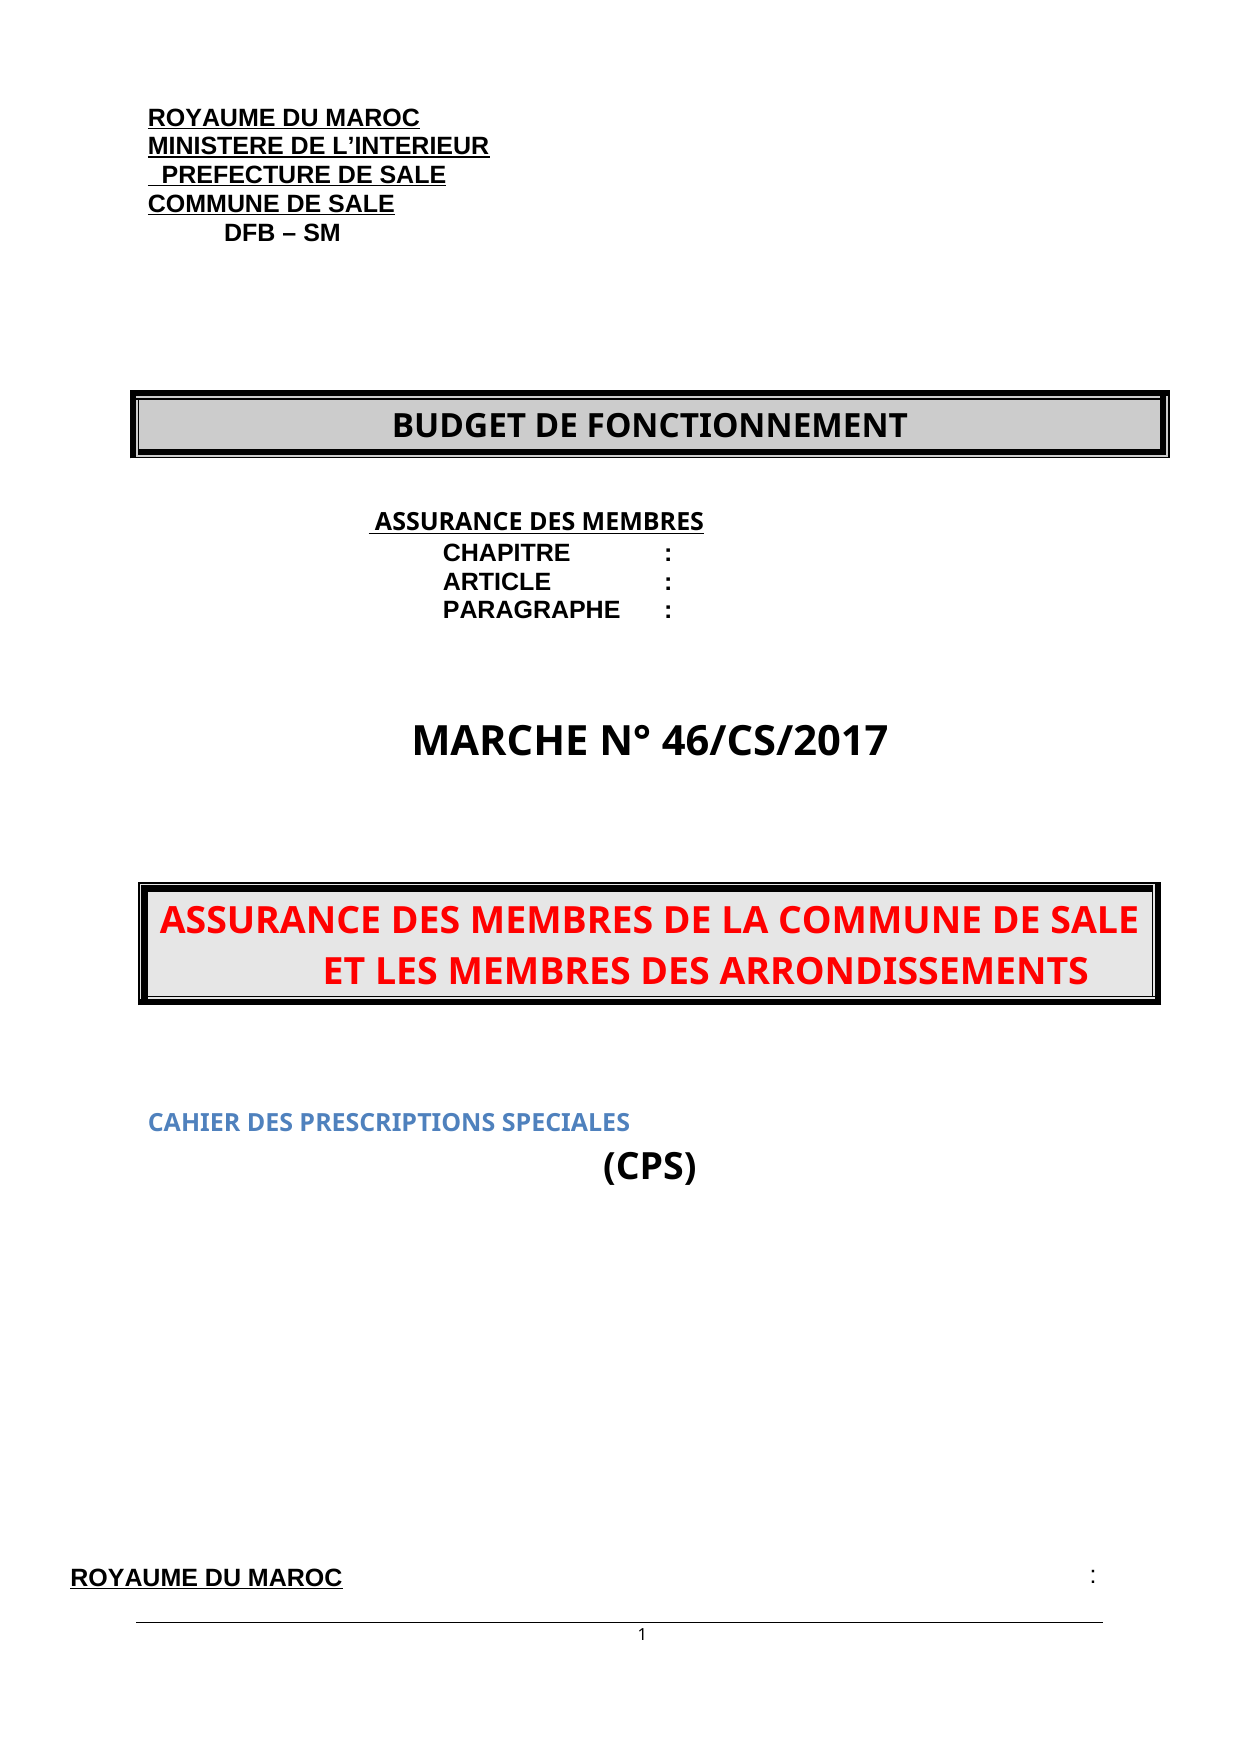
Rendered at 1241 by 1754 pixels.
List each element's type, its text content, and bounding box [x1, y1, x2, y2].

text COMMUNE DE SALE [148, 189, 1152, 218]
text ROYAUME DU MAROC [148, 103, 1152, 131]
text PREFECTURE DE SALE [148, 160, 1152, 189]
text DFB – SM [148, 218, 1152, 246]
text (CPS) [148, 1139, 1152, 1190]
text MINISTERE DE L’INTERIEUR [148, 131, 1152, 160]
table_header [59, 1563, 664, 1592]
text MARCHE N° 46/CS/2017 [148, 710, 1152, 767]
text ASSURANCE DES MEMBRES DE LA COMMUNE DE SALE ET LES MEMBRES DES ARRONDISSEMENTS [148, 892, 1152, 996]
subtitle CAHIER DES PRESCRIPTIONS SPECIALES [148, 1105, 1152, 1139]
text PARAGRAPHE : [369, 595, 1152, 624]
text BUDGET DE FONCTIONNEMENT [139, 400, 1160, 449]
text ASSURANCE DES MEMBRES [148, 504, 1152, 538]
text ARTICLE : [369, 567, 1152, 595]
text CHAPITRE : [369, 538, 1152, 567]
table_header : [664, 1563, 1107, 1592]
